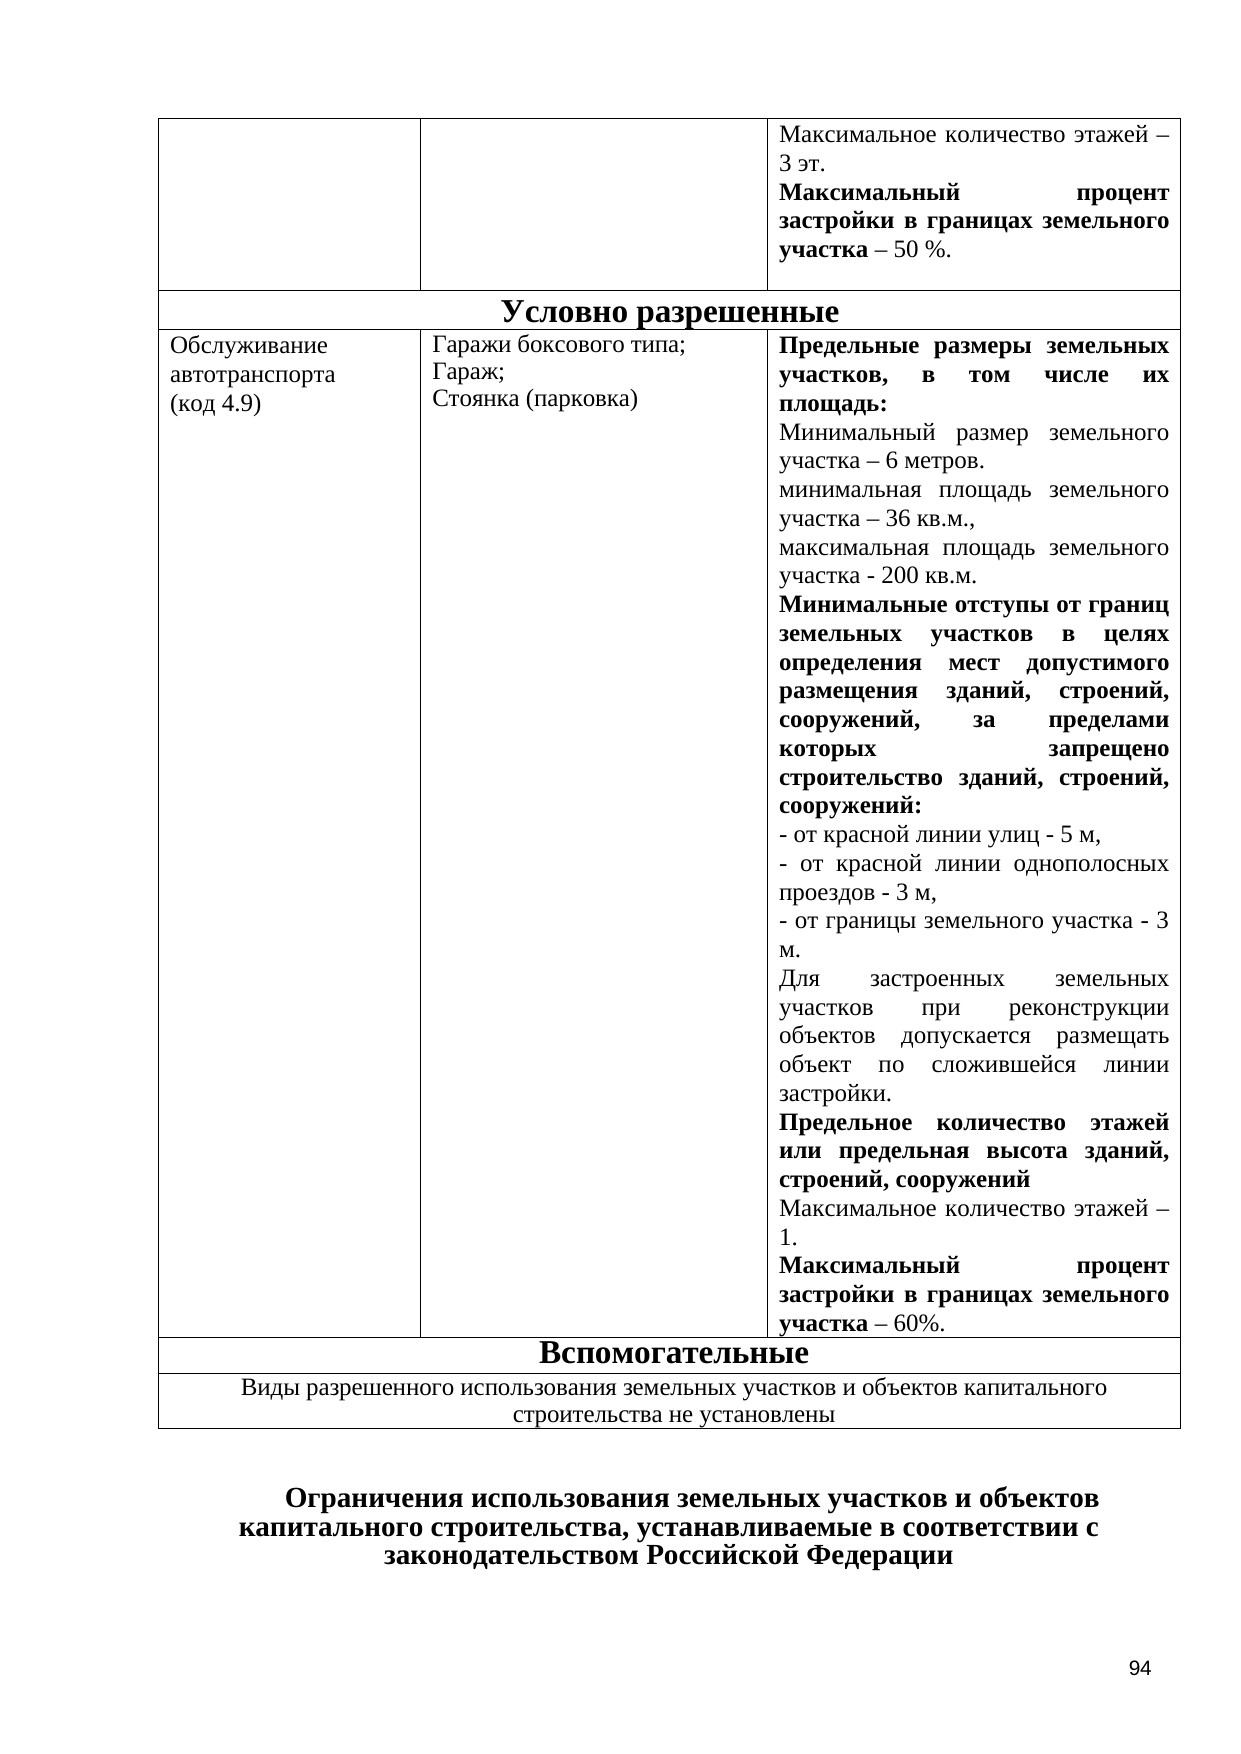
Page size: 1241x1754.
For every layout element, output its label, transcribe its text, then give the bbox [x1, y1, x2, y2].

table_cell Гаражи боксового типа; Гараж; Стоянка (парковка) [421, 330, 767, 1337]
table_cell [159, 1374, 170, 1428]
text Ограничения использования земельных участков и объектов капитального строительства, устанавливаемые в соответствии с законодательством Российской Федерации [177, 1485, 1160, 1571]
table_cell Обслуживание автотранспорта (код 4.9) [159, 330, 420, 1337]
table_cell Предельные размеры земельных участков, в том числе их площадь: Минимальный размер земельного участка – 6 метров. минимальная площадь земельного участка – 36 кв.м., максимальная площадь земельного участка - 200 кв.м. Минимальные отступы от границ земельных участков в целях определения мест допустимого размещения зданий, строений, сооружений, за пределами которых запрещено строительство зданий, строений, сооружений: - от красной линии улиц - , - от красной линии однополосных проездов - , - от границы земельного участка - . Для застроенных земельных участков при реконструкции объектов допускается размещать объект по сложившейся линии застройки. Предельное количество этажей или предельная высота зданий, строений, сооружений Максимальное количество этажей – 1. Максимальный процент застройки в границах земельного участка – 60%. [768, 330, 1180, 1337]
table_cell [159, 119, 420, 290]
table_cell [768, 119, 1180, 290]
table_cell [421, 119, 767, 290]
table_cell Условно разрешенные [159, 291, 1180, 329]
table_cell Вспомогательные [159, 1338, 1180, 1373]
